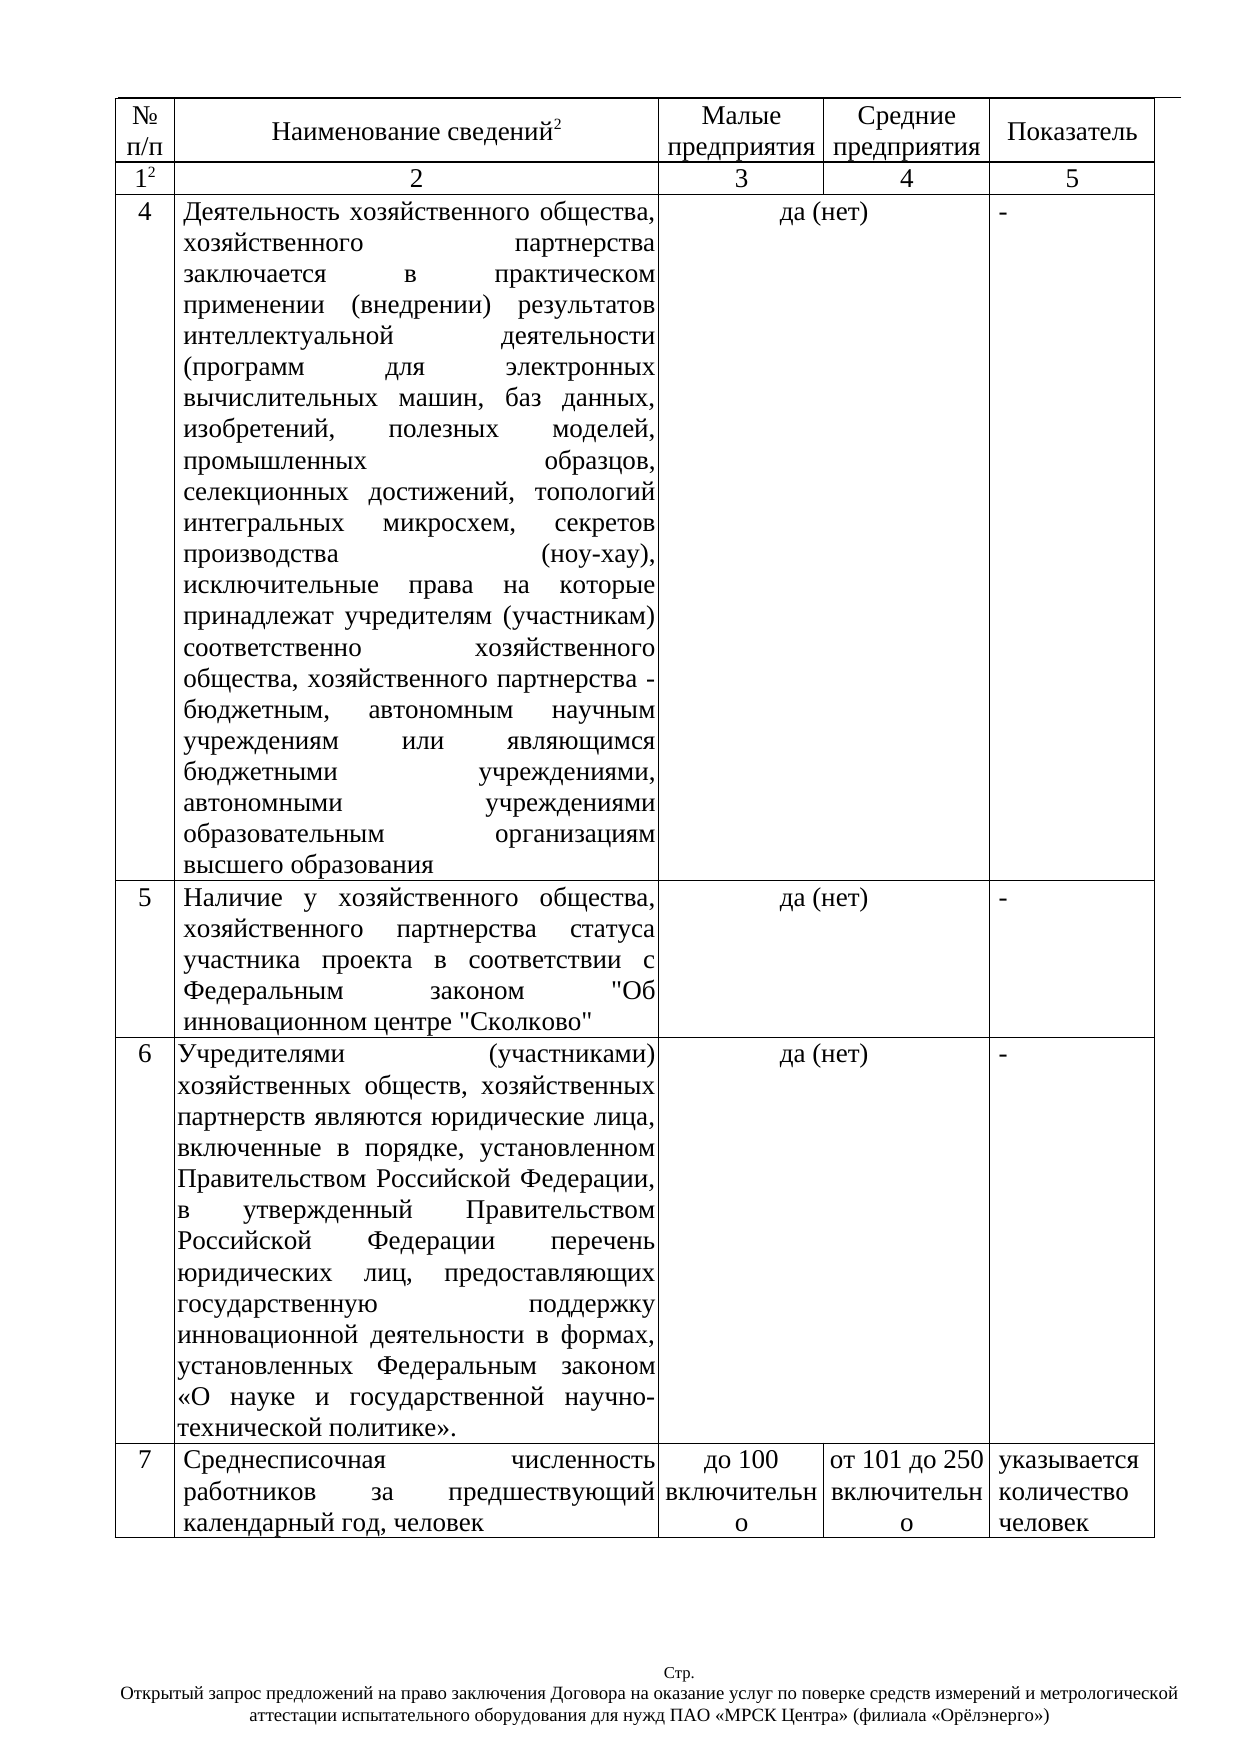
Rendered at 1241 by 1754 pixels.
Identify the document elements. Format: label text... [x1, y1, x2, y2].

table_cell 6 [116, 1038, 174, 1442]
table_cell да (нет) [659, 195, 989, 880]
table_cell Деятельность хозяйственного общества, хозяйственного партнерства заключается в практическом применении (внедрении) результатов интеллектуальной деятельности (программ для электронных вычислительных машин, баз данных, изобретений, полезных моделей, промышленных образцов, селекционных достижений, топологий интегральных микросхем, секретов производства (ноу-хау), исключительные права на которые принадлежат учредителям (участникам) соответственно хозяйственного общества, хозяйственного партнерства - бюджетным, автономным научным учреждениям или являющимся бюджетными учреждениями, автономными учреждениями образовательным организациям высшего образования [175, 195, 658, 880]
table_cell 5 [116, 881, 174, 1037]
table_cell 2 [175, 163, 658, 193]
table_cell 7 [116, 1444, 174, 1537]
table_cell Учредителями (участниками) хозяйственных обществ, хозяйственных партнерств являются юридические лица, включенные в порядке, установленном Правительством Российской Федерации, в утвержденный Правительством Российской Федерации перечень юридических лиц, предоставляющих государственную поддержку инновационной деятельности в формах, установленных Федеральным законом «О науке и государственной научно-технической политике». [175, 1038, 658, 1442]
table_header Малые предприятия [659, 99, 823, 161]
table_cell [990, 1444, 1154, 1537]
table_cell да (нет) [659, 1038, 989, 1442]
table_cell да (нет) [659, 881, 989, 1037]
table_cell 3 [659, 163, 823, 193]
table_cell Наличие у хозяйственного общества, хозяйственного партнерства статуса участника проекта в соответствии с Федеральным законом "Об инновационном центре "Сколково" [175, 881, 658, 1037]
table_cell - [990, 195, 1154, 880]
table_cell от 101 до 250 включительно [824, 1444, 989, 1537]
table_cell 5 [990, 163, 1154, 193]
table_header Средние предприятия [824, 99, 989, 161]
table_header № п/п [116, 99, 174, 161]
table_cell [175, 1444, 658, 1537]
table_cell - [990, 881, 1154, 1037]
table_cell 12 [116, 163, 174, 193]
table_header Показатель [990, 99, 1154, 161]
table_cell до 100 включительно [659, 1444, 823, 1537]
table_cell - [990, 1038, 1154, 1442]
table_header Наименование сведений2 [175, 99, 658, 161]
table_cell 4 [824, 163, 989, 193]
table_cell 4 [116, 195, 174, 880]
